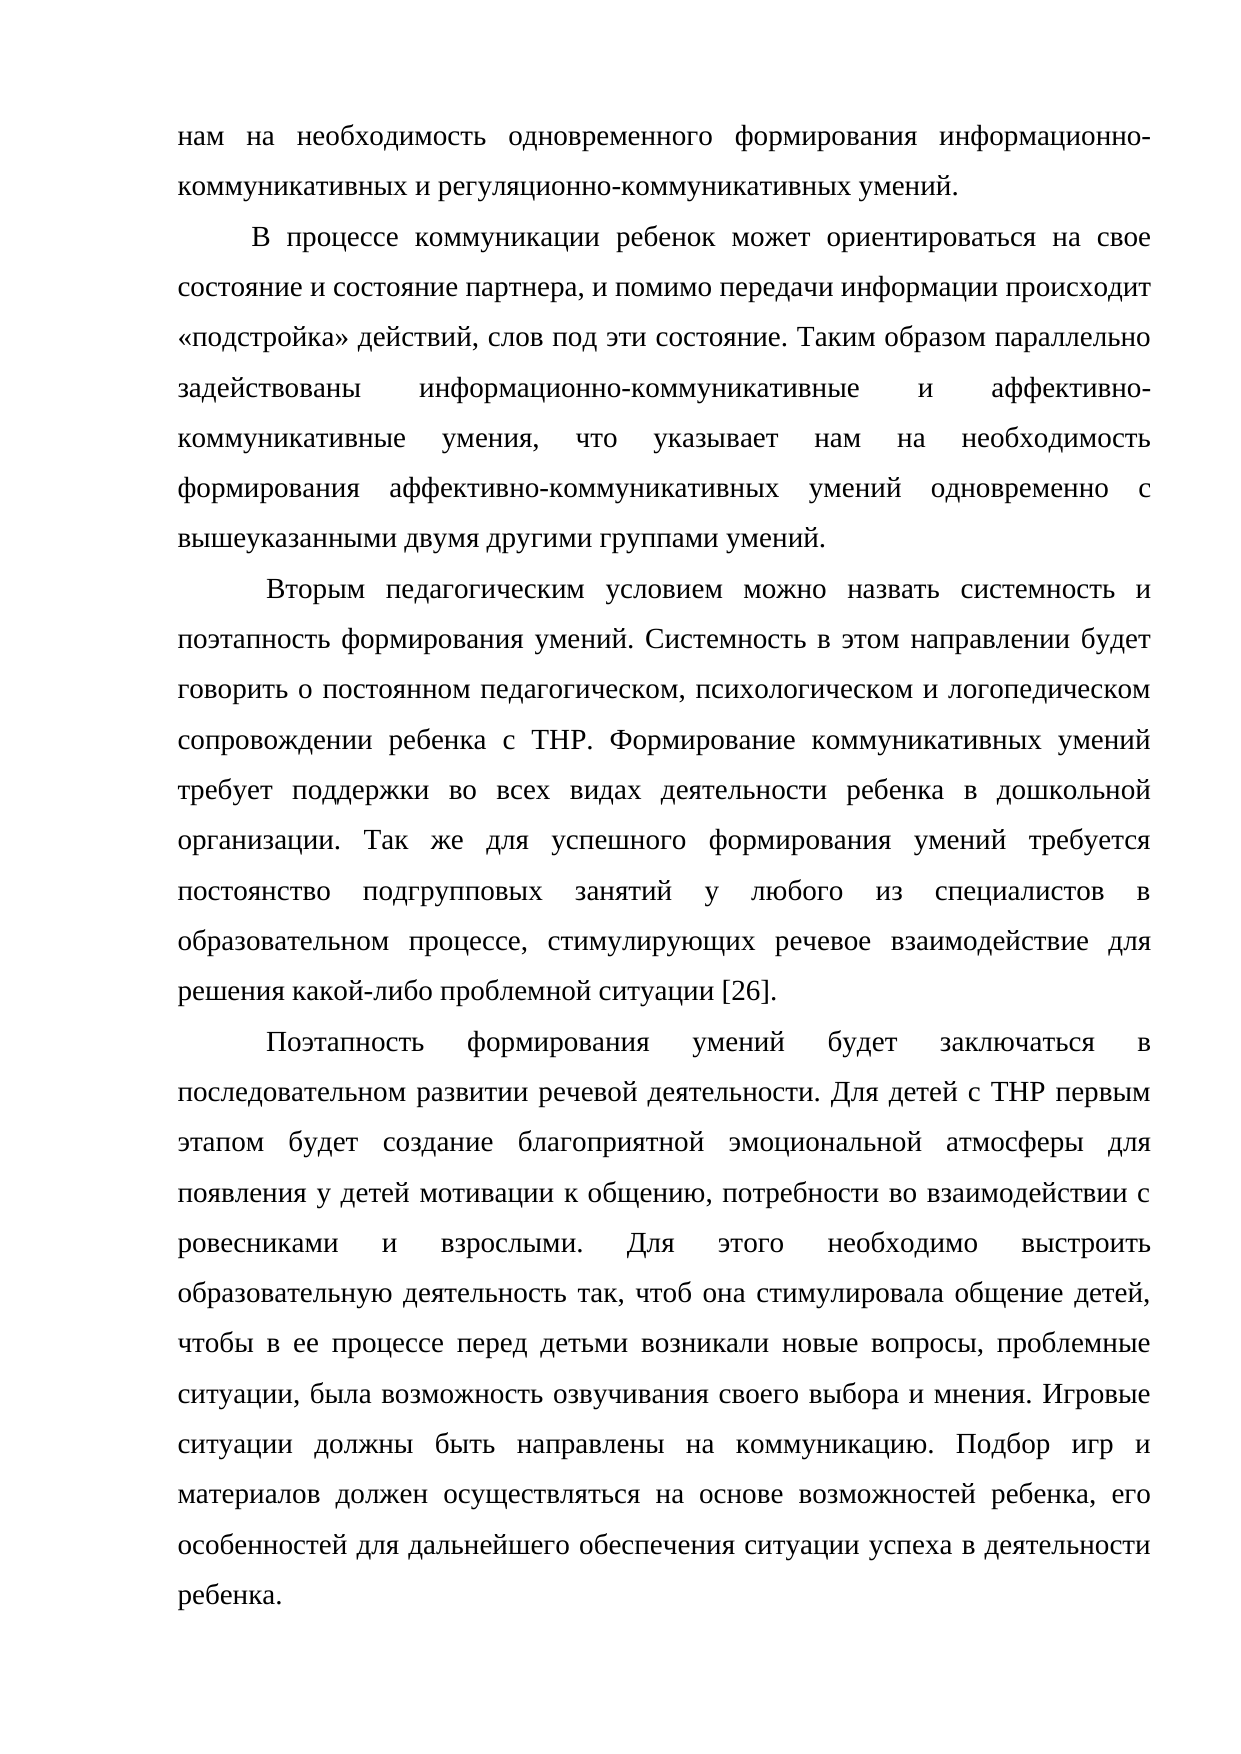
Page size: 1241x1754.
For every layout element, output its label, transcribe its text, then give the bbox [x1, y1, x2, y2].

text Поэтапность формирования умений будет заключаться в последовательном развитии речевой деятельности. Для детей с ТНР первым этапом будет создание благоприятной эмоциональной атмосферы для появления у детей мотивации к общению, потребности во взаимодействии с ровесниками и взрослыми. Для этого необходимо выстроить образовательную деятельность так, чтоб она стимулировала общение детей, чтобы в ее процессе перед детьми возникали новые вопросы, проблемные ситуации, была возможность озвучивания своего выбора и мнения. Игровые ситуации должны быть направлены на коммуникацию. Подбор игр и материалов должен осуществляться на основе возможностей ребенка, его особенностей для дальнейшего обеспечения ситуации успеха в деятельности ребенка. [177, 1024, 1152, 1611]
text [177, 118, 1152, 202]
text Вторым педагогическим условием можно назвать системность и поэтапность формирования умений. Системность в этом направлении будет говорить о постоянном педагогическом, психологическом и логопедическом сопровождении ребенка с ТНР. Формирование коммуникативных умений требует поддержки во всех видах деятельности ребенка в дошкольной организации. Так же для успешного формирования умений требуется постоянство подгрупповых занятий у любого из специалистов в образовательном процессе, стимулирующих речевое взаимодействие для решения какой-либо проблемной ситуации [26]. [177, 571, 1152, 1007]
text В процессе коммуникации ребенок может ориентироваться на свое состояние и состояние партнера, и помимо передачи информации происходит «подстройка» действий, слов под эти состояние. Таким образом параллельно задействованы информационно-коммуникативные и аффективно-коммуникативные умения, что указывает нам на необходимость формирования аффективно-коммуникативных умений одновременно с вышеуказанными двумя другими группами умений. [177, 219, 1152, 554]
